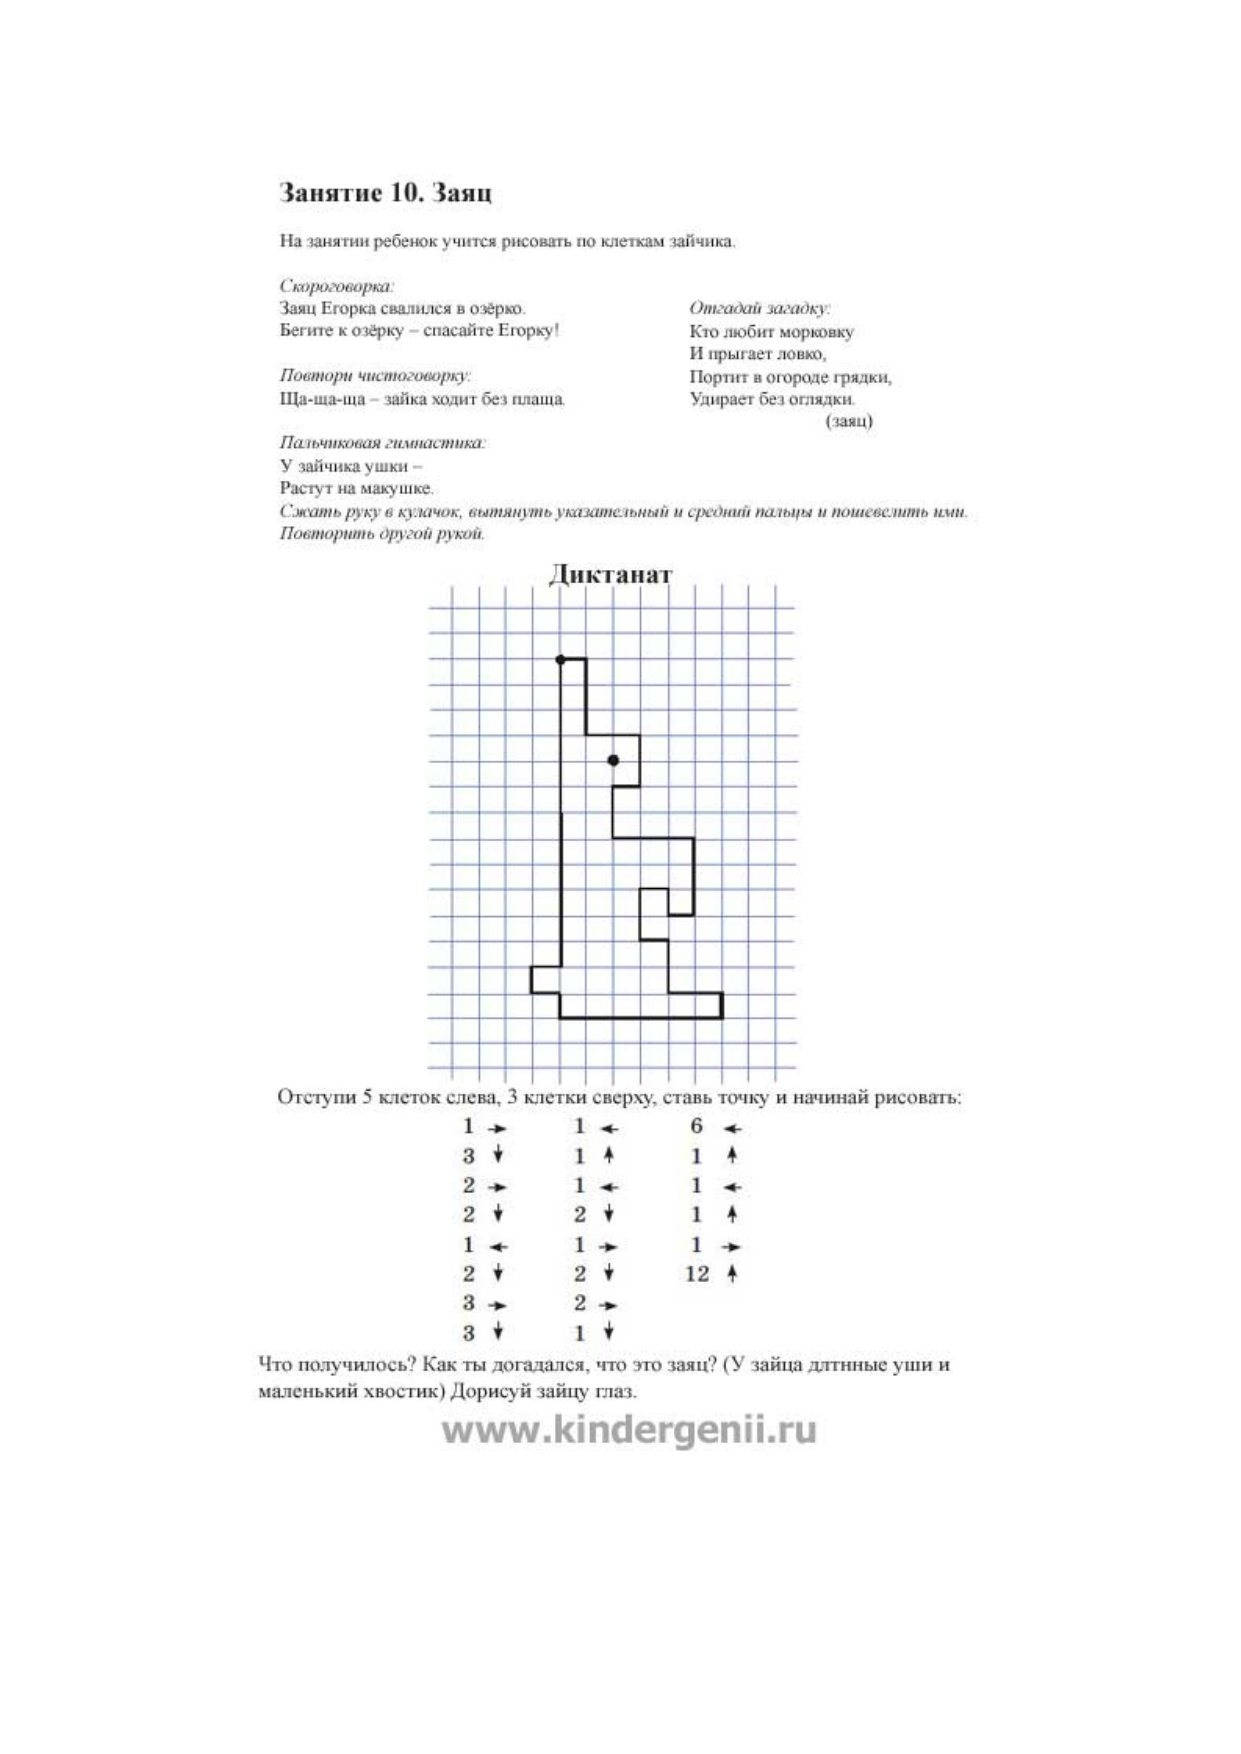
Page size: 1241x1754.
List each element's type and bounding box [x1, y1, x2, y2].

picture [177, 150, 1064, 1479]
